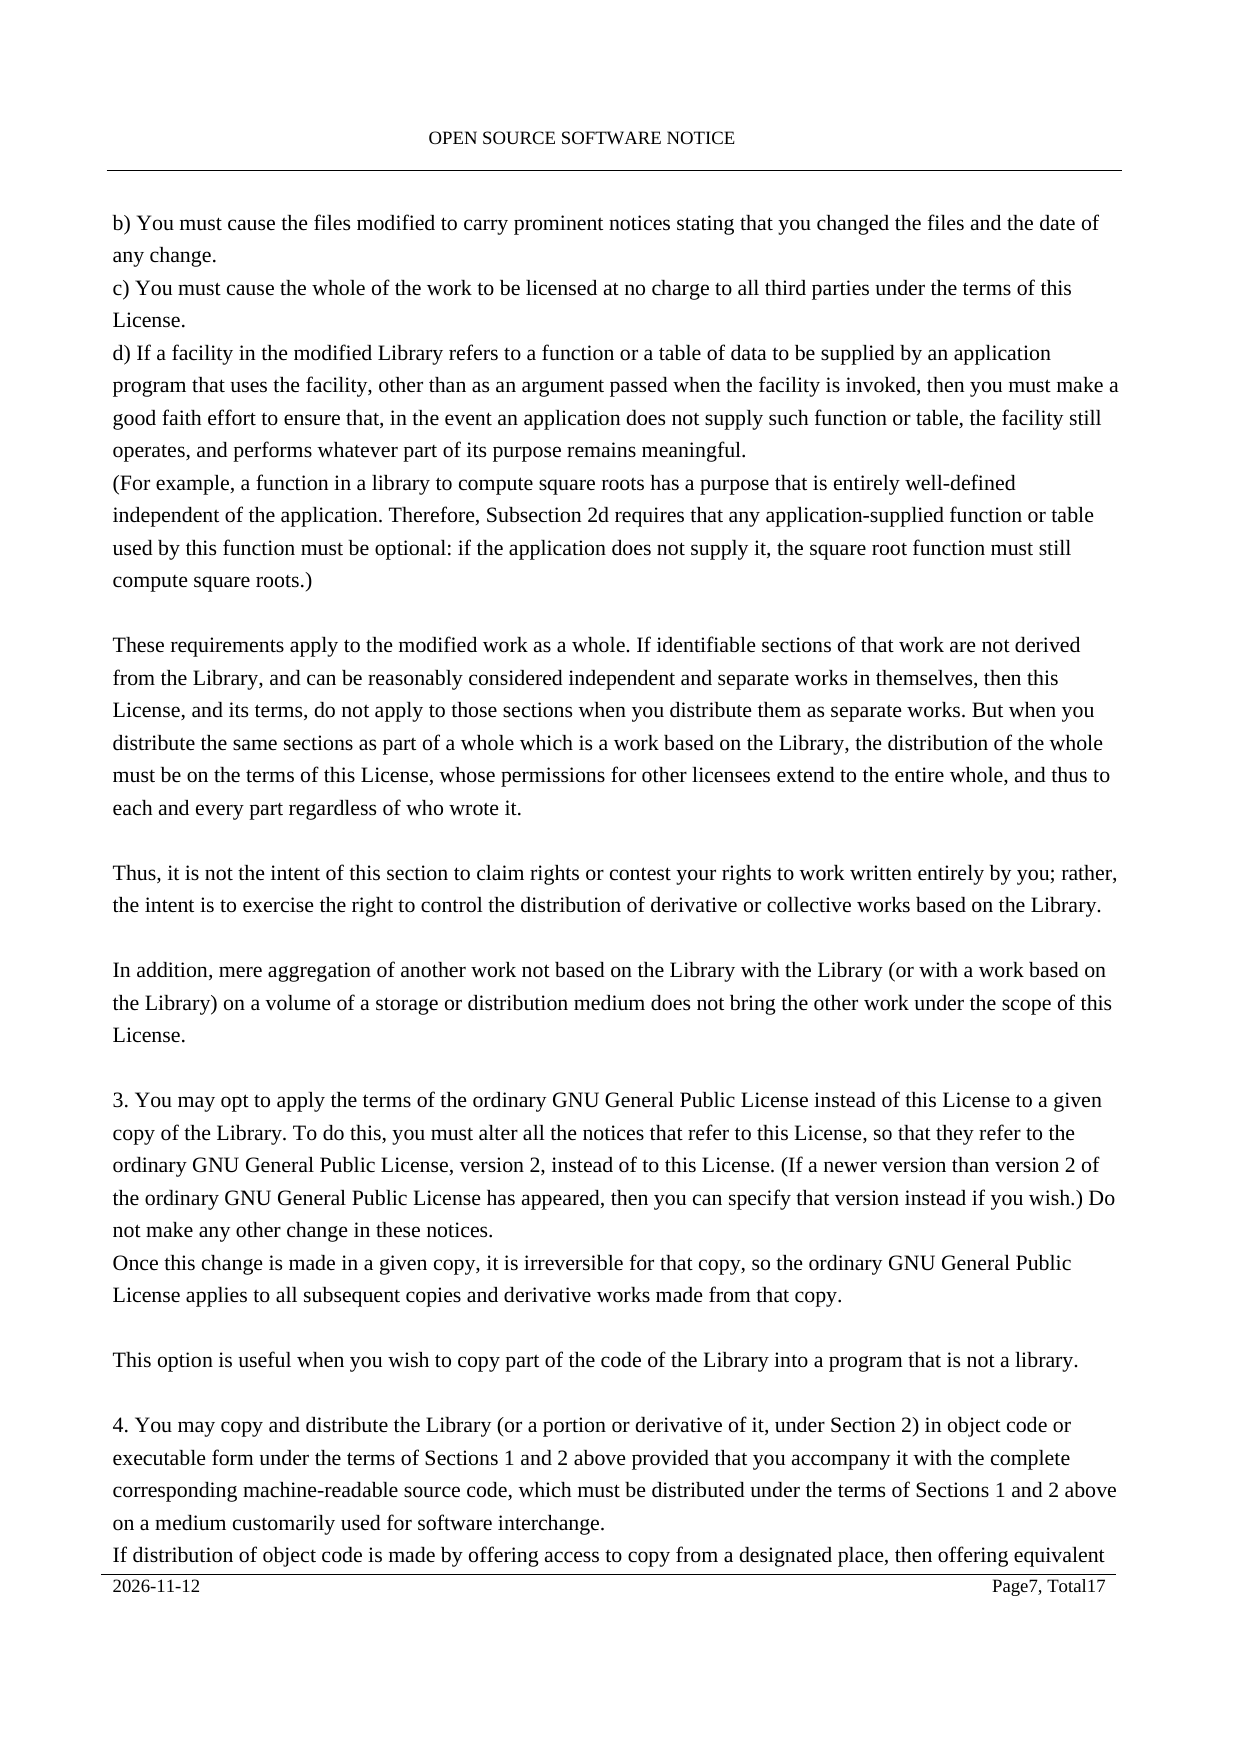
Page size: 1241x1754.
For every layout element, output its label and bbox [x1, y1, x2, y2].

text [112, 206, 1128, 1571]
